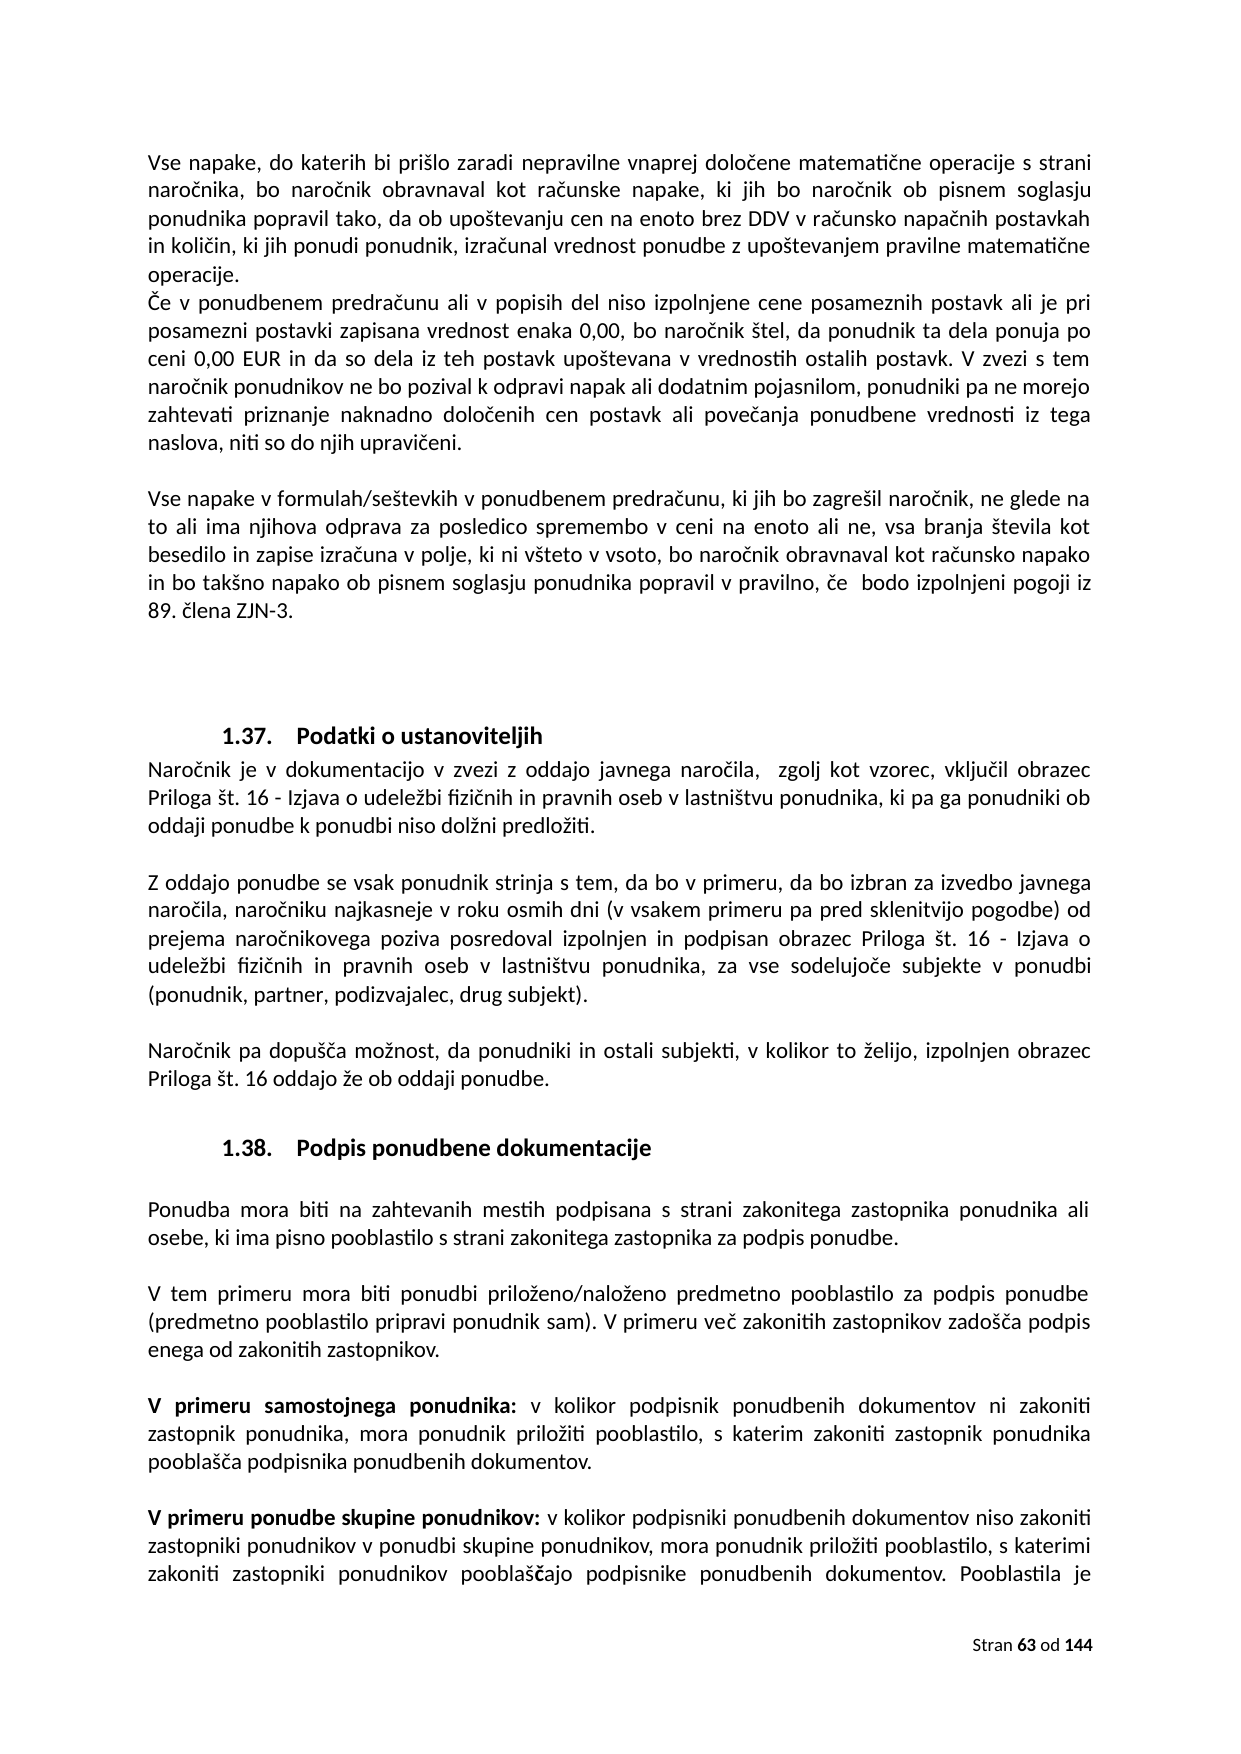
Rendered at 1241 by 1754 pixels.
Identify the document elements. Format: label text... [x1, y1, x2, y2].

subtitle Podpis ponudbene dokumentacije [221, 1132, 1093, 1163]
text Vse napake, do katerih bi prišlo zaradi nepravilne vnaprej določene matematične operacije s strani naročnika, bo naročnik obravnaval kot računske napake, ki jih bo naročnik ob pisnem soglasju ponudnika popravil tako, da ob upoštevanju cen na enoto brez DDV v računsko napačnih postavkah in količin, ki jih ponudi ponudnik, izračunal vrednost ponudbe z upoštevanjem pravilne matematične operacije. [148, 148, 1093, 288]
subtitle Podatki o ustanoviteljih [221, 721, 1093, 751]
text Naročnik pa dopušča možnost, da ponudniki in ostali subjekti, v kolikor to želijo, izpolnjen obrazec Priloga št. 16 oddajo že ob oddaji ponudbe. [148, 1036, 1093, 1092]
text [148, 1503, 1092, 1588]
text Naročnik je v dokumentacijo v zvezi z oddajo javnega naročila, zgolj kot vzorec, vključil obrazec Priloga št. 16 - Izjava o udeležbi fizičnih in pravnih oseb v lastništvu ponudnika, ki pa ga ponudniki ob oddaji ponudbe k ponudbi niso dolžni predložiti. [148, 756, 1093, 839]
text V tem primeru mora biti ponudbi priloženo/naloženo predmetno pooblastilo za podpis ponudbe (predmetno pooblastilo pripravi ponudnik sam). V primeru več zakonitih zastopnikov zadošča podpis enega od zakonitih zastopnikov. [148, 1279, 1091, 1363]
text Ponudba mora biti na zahtevanih mestih podpisana s strani zakonitega zastopnika ponudnika ali osebe, ki ima pisno pooblastilo s strani zakonitega zastopnika za podpis ponudbe. [148, 1195, 1091, 1251]
text Vse napake v formulah/seštevkih v ponudbenem predračunu, ki jih bo zagrešil naročnik, ne glede na to ali ima njihova odprava za posledico spremembo v ceni na enoto ali ne, vsa branja števila kot besedilo in zapise izračuna v polje, ki ni všteto v vsoto, bo naročnik obravnaval kot računsko napako in bo takšno napako ob pisnem soglasju ponudnika popravil v pravilno, če bodo izpolnjeni pogoji iz 89. člena ZJN-3. [148, 484, 1093, 624]
text V primeru samostojnega ponudnika: v kolikor podpisnik ponudbenih dokumentov ni zakoniti zastopnik ponudnika, mora ponudnik priložiti pooblastilo, s katerim zakoniti zastopnik ponudnika pooblašča podpisnika ponudbenih dokumentov. [148, 1391, 1092, 1476]
text Če v ponudbenem predračunu ali v popisih del niso izpolnjene cene posameznih postavk ali je pri posamezni postavki zapisana vrednost enaka 0,00, bo naročnik štel, da ponudnik ta dela ponuja po ceni 0,00 EUR in da so dela iz teh postavk upoštevana v vrednostih ostalih postavk. V zvezi s tem naročnik ponudnikov ne bo pozival k odpravi napak ali dodatnim pojasnilom, ponudniki pa ne morejo zahtevati priznanje naknadno določenih cen postavk ali povečanja ponudbene vrednosti iz tega naslova, niti so do njih upravičeni. [148, 288, 1093, 456]
text Z oddajo ponudbe se vsak ponudnik strinja s tem, da bo v primeru, da bo izbran za izvedbo javnega naročila, naročniku najkasneje v roku osmih dni (v vsakem primeru pa pred sklenitvijo pogodbe) od prejema naročnikovega poziva posredoval izpolnjen in podpisan obrazec Priloga št. 16 - Izjava o udeležbi fizičnih in pravnih oseb v lastništvu ponudnika, za vse sodelujoče subjekte v ponudbi (ponudnik, partner, podizvajalec, drug subjekt). [148, 868, 1093, 1008]
